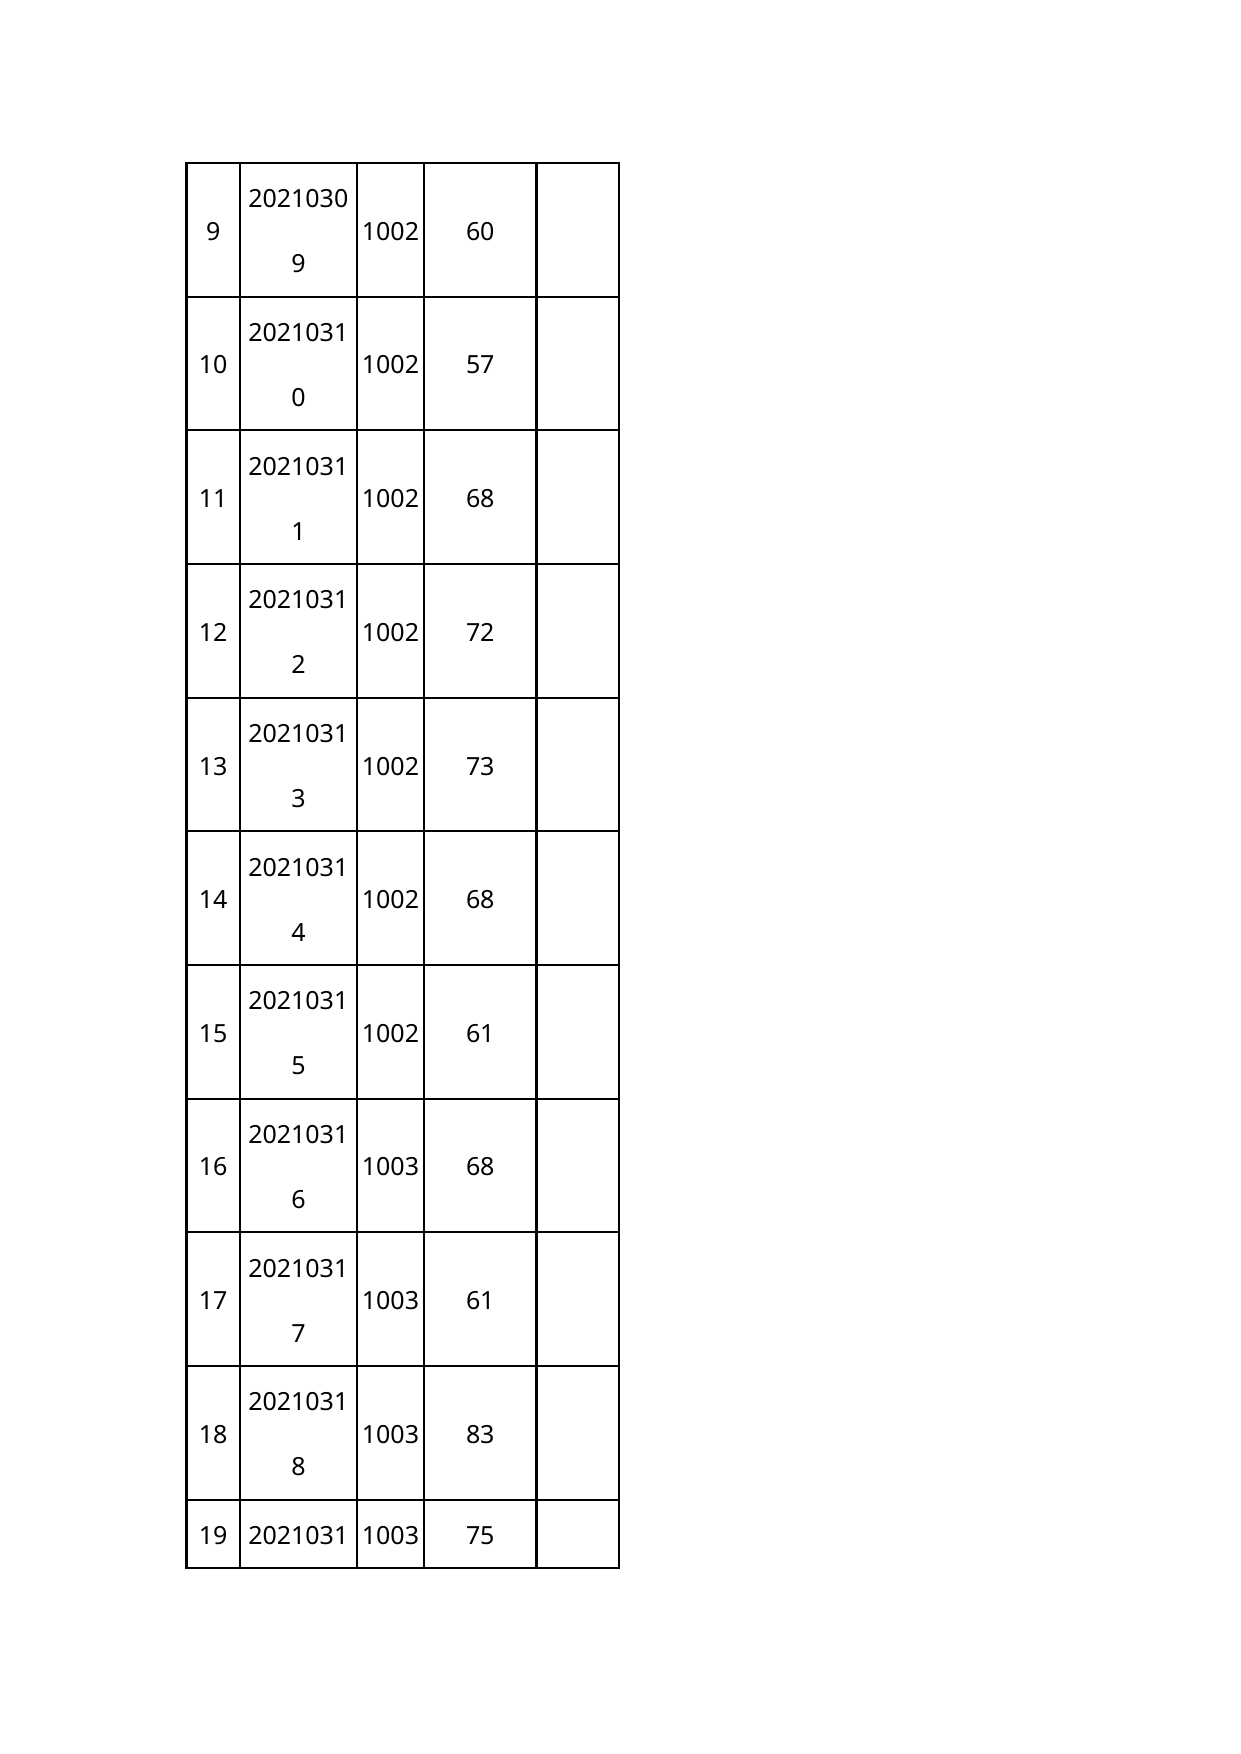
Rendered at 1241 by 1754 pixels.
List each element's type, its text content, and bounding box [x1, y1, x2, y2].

table_cell 1003 [358, 1100, 423, 1231]
table_cell 20210314 [241, 832, 356, 964]
table_cell 73 [425, 699, 535, 830]
table_cell [538, 565, 618, 697]
table_cell 18 [188, 1367, 239, 1498]
table_cell [538, 1233, 618, 1365]
table_cell [538, 1501, 618, 1567]
table_cell 68 [425, 431, 535, 563]
table_cell [538, 164, 618, 296]
table_cell 61 [425, 966, 535, 1097]
table_cell 20210311 [241, 431, 356, 563]
table_cell 57 [425, 298, 535, 429]
table_cell 10 [188, 298, 239, 429]
table_cell 20210317 [241, 1233, 356, 1365]
table_cell [538, 1367, 618, 1498]
table_cell 20210315 [241, 966, 356, 1097]
table_cell 75 [425, 1501, 535, 1567]
table_cell [538, 699, 618, 830]
table_cell 1003 [358, 1233, 423, 1365]
table_cell 20210310 [241, 298, 356, 429]
table_cell [538, 298, 618, 429]
table_cell 19 [188, 1501, 239, 1567]
table_cell 20210319 [241, 1501, 356, 1567]
table_cell 1003 [358, 1501, 423, 1567]
table_cell 1002 [358, 966, 423, 1097]
table_cell 16 [188, 1100, 239, 1231]
table_cell 14 [188, 832, 239, 964]
table_cell 1002 [358, 431, 423, 563]
table_cell 20210313 [241, 699, 356, 830]
table_cell [538, 1100, 618, 1231]
table_cell 20210318 [241, 1367, 356, 1498]
table_cell 1003 [358, 1367, 423, 1498]
table_cell 20210316 [241, 1100, 356, 1231]
table_cell 15 [188, 966, 239, 1097]
table_cell 17 [188, 1233, 239, 1365]
table_cell 83 [425, 1367, 535, 1498]
table_cell 13 [188, 699, 239, 830]
table_cell 68 [425, 832, 535, 964]
table_cell [538, 966, 618, 1097]
table_cell 1002 [358, 298, 423, 429]
table_cell 20210309 [241, 164, 356, 296]
table_cell 12 [188, 565, 239, 697]
table_cell 1002 [358, 699, 423, 830]
table_cell 20210312 [241, 565, 356, 697]
table_cell [538, 431, 618, 563]
table_cell 11 [188, 431, 239, 563]
table_cell 1002 [358, 565, 423, 697]
table_cell 1002 [358, 832, 423, 964]
table_cell 61 [425, 1233, 535, 1365]
table_cell [538, 832, 618, 964]
table_cell 1002 [358, 164, 423, 296]
table_cell 68 [425, 1100, 535, 1231]
table_cell 60 [425, 164, 535, 296]
table_cell 72 [425, 565, 535, 697]
table_cell 9 [188, 164, 239, 296]
